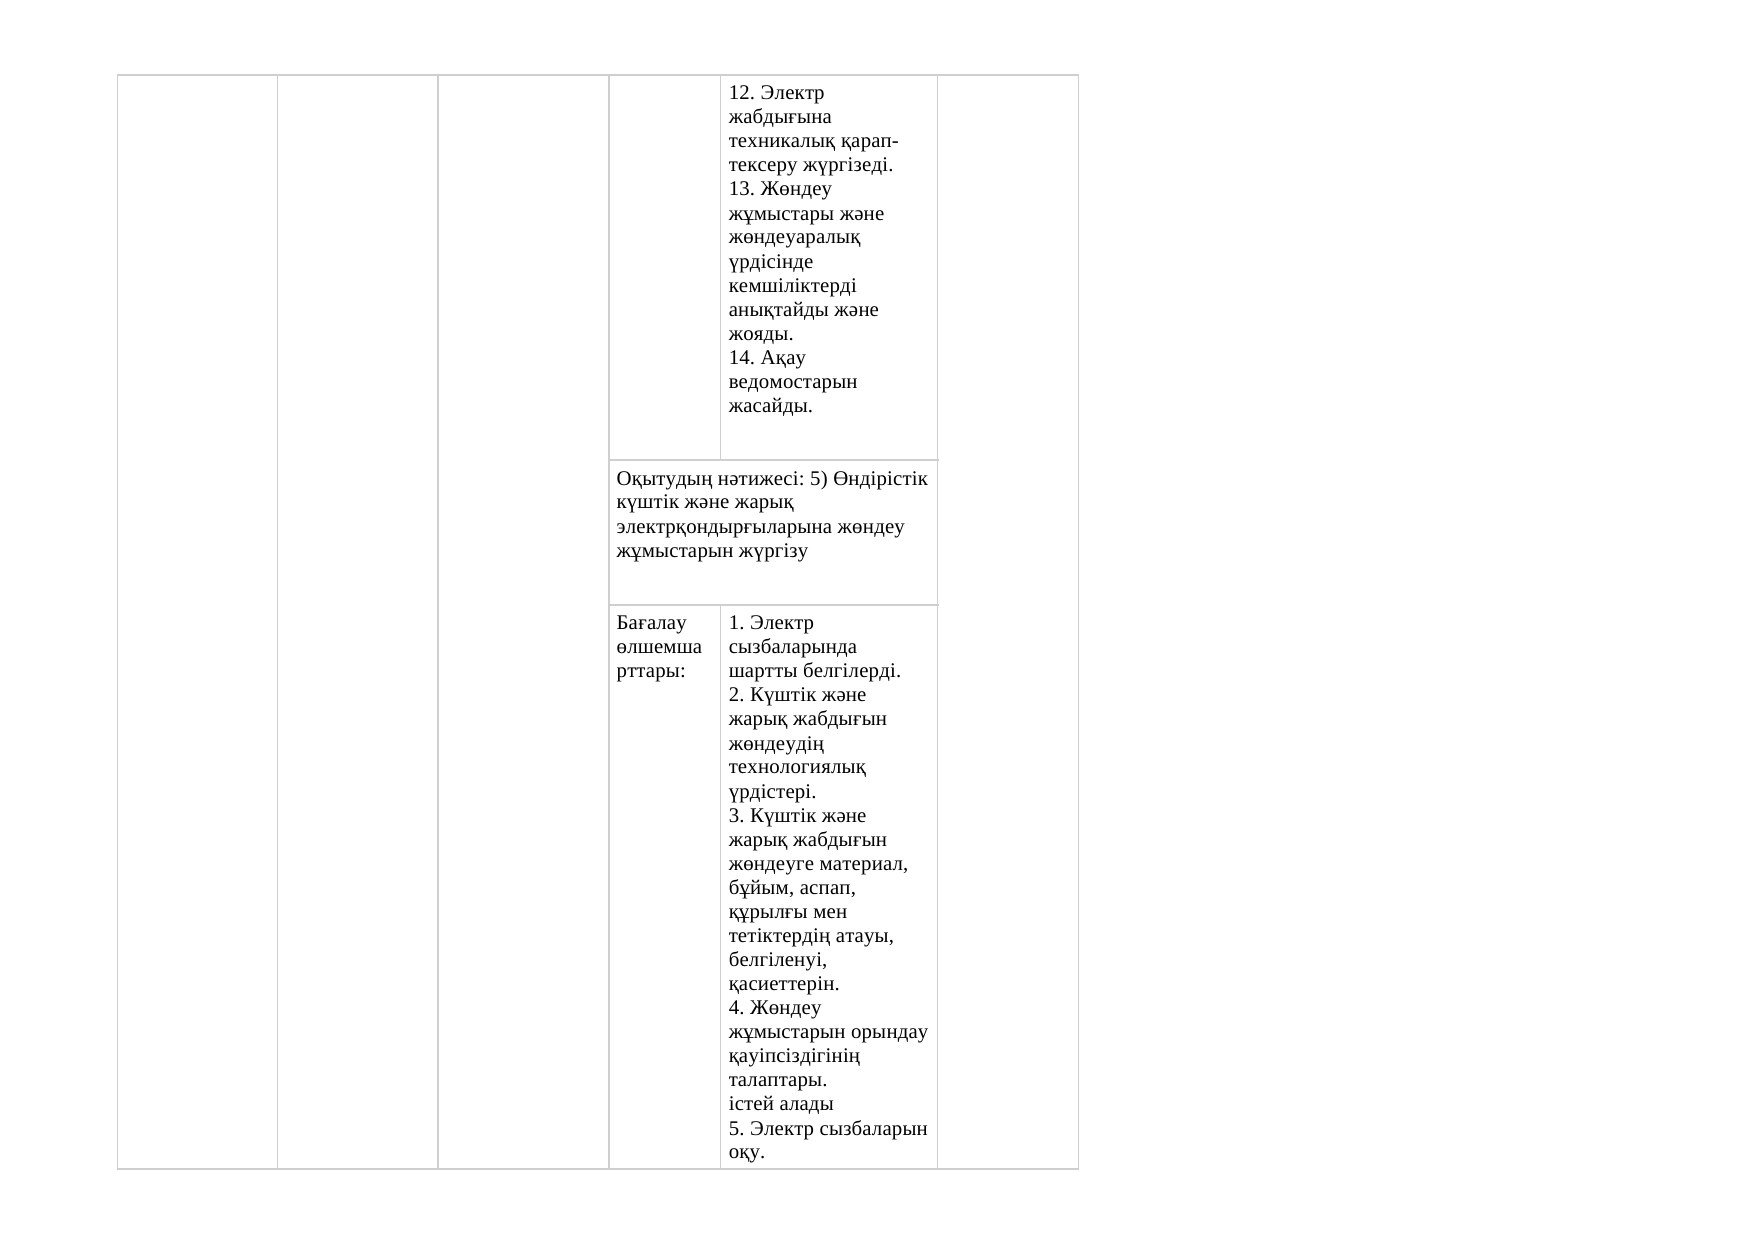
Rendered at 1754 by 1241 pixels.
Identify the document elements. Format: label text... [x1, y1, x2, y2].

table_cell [721, 606, 937, 1168]
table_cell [610, 606, 720, 1168]
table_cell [721, 76, 937, 459]
table_cell Оқытудың нәтижесі: 5) Өндірістік күштік және жарық электрқондырғыларына жөндеу жұмыстарын жүргізу [610, 461, 937, 604]
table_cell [610, 76, 720, 459]
